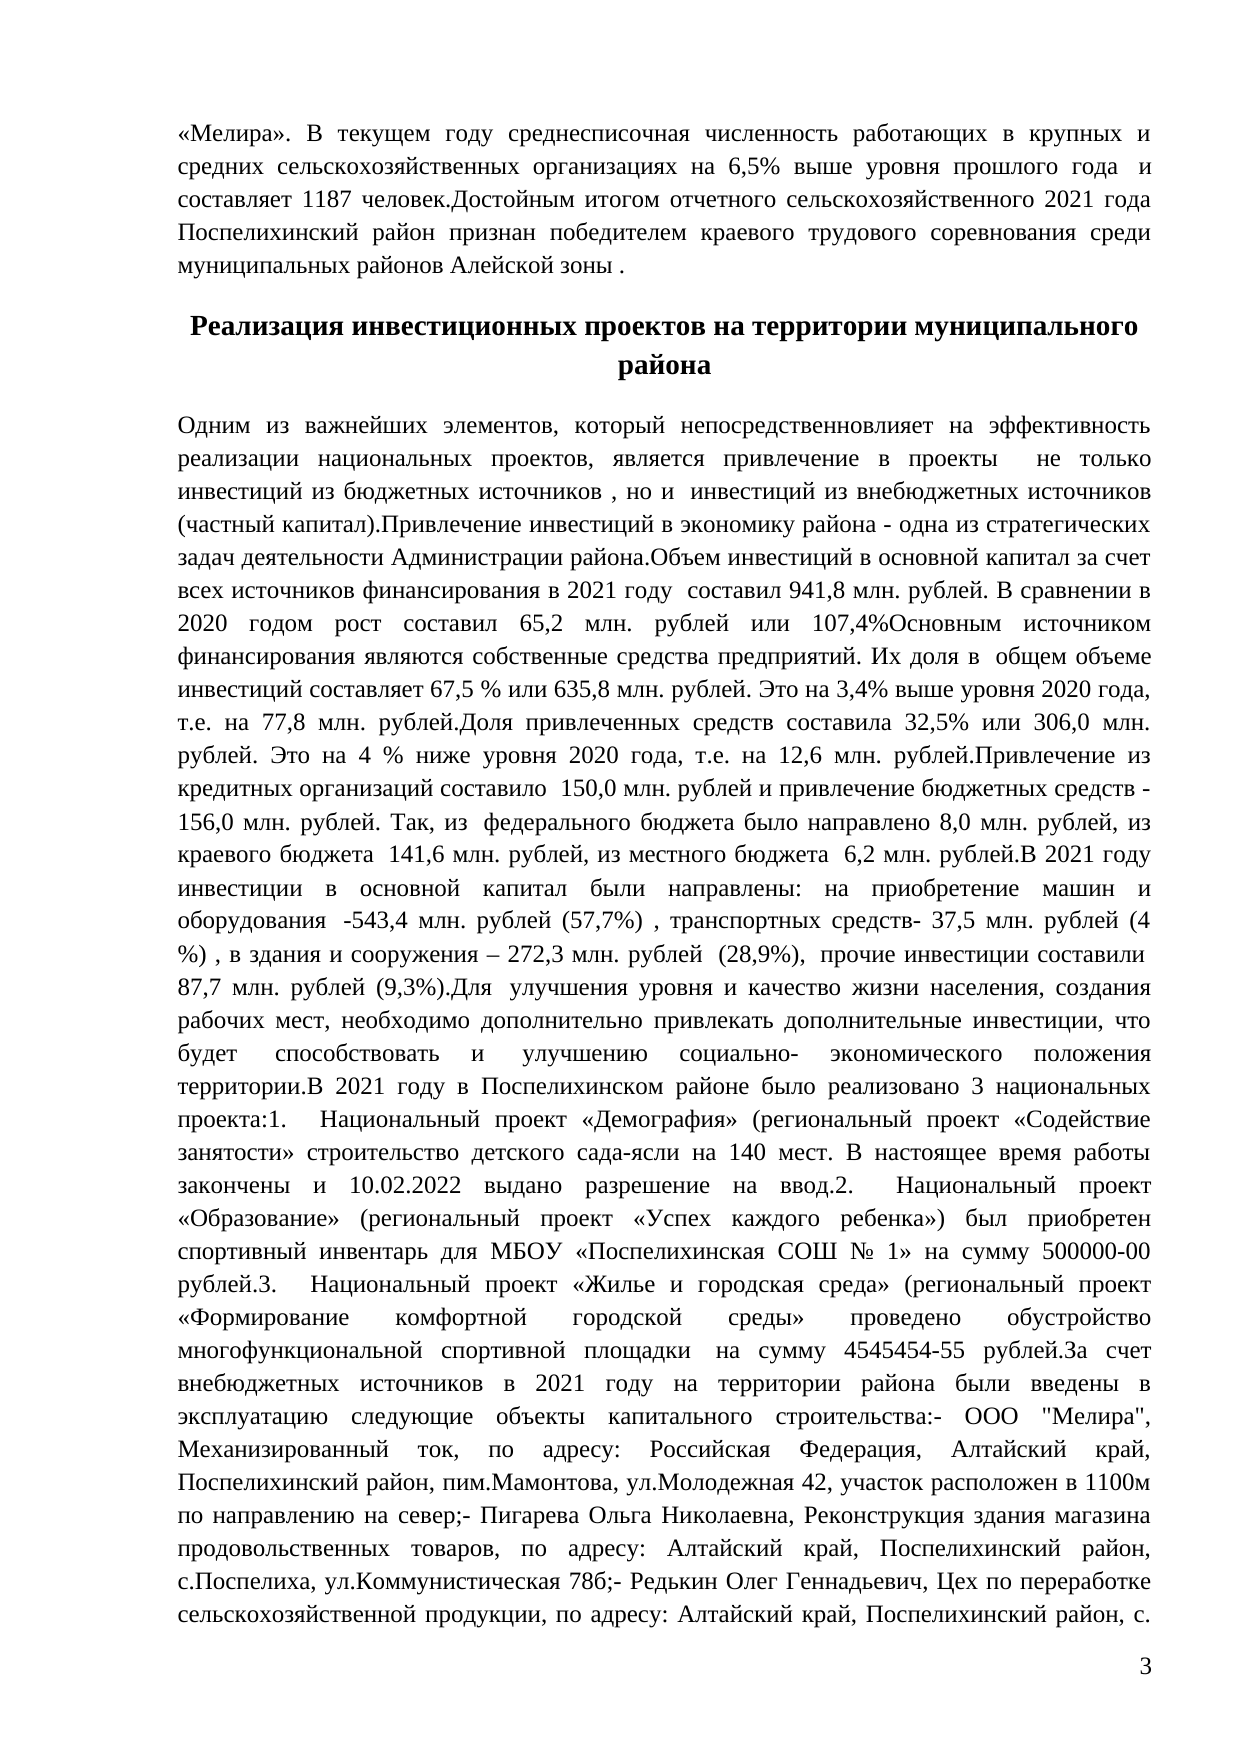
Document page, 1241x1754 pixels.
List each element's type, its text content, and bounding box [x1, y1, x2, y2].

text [177, 118, 1152, 279]
text Реализация инвестиционных проектов на территории муниципального района [177, 308, 1152, 380]
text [177, 410, 1152, 1628]
